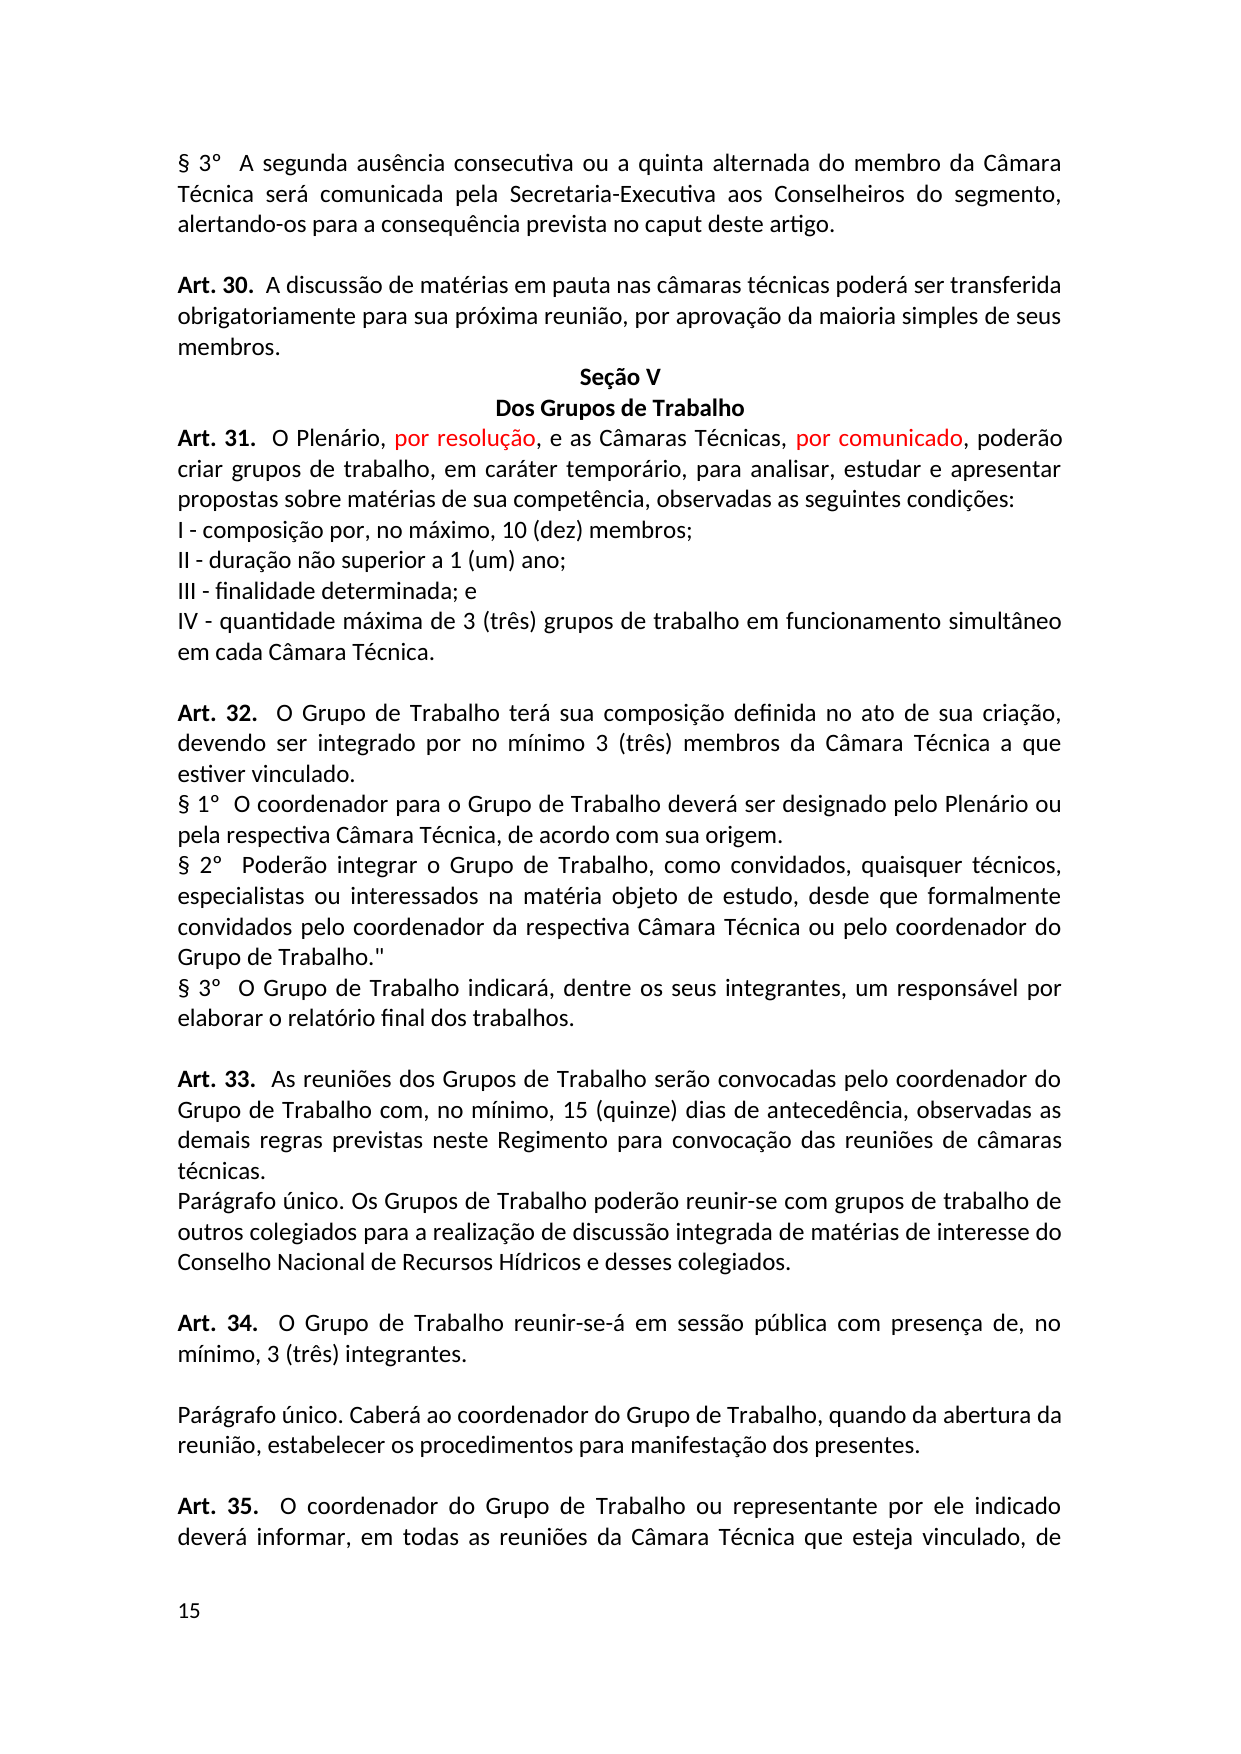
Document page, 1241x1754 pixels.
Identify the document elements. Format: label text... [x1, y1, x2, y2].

text IV - quantidade máxima de 3 (três) grupos de trabalho em funcionamento simultâneo em cada Câmara Técnica. [177, 605, 1063, 666]
text Art. 33. As reuniões dos Grupos de Trabalho serão convocadas pelo coordenador do Grupo de Trabalho com, no mínimo, 15 (quinze) dias de antecedência, observadas as demais regras previstas neste Regimento para convocação das reuniões de câmaras técnicas. [177, 1063, 1063, 1185]
text Art. 30. A discussão de matérias em pauta nas câmaras técnicas poderá ser transferida obrigatoriamente para sua próxima reunião, por aprovação da maioria simples de seus membros. [177, 270, 1063, 361]
text Dos Grupos de Trabalho [177, 392, 1063, 422]
text Art. 34. O Grupo de Trabalho reunir-se-á em sessão pública com presença de, no mínimo, 3 (três) integrantes. [177, 1307, 1063, 1368]
text Parágrafo único. Caberá ao coordenador do Grupo de Trabalho, quando da abertura da reunião, estabelecer os procedimentos para manifestação dos presentes. [177, 1399, 1063, 1460]
text Art. 32. O Grupo de Trabalho terá sua composição definida no ato de sua criação, devendo ser integrado por no mínimo 3 (três) membros da Câmara Técnica a que estiver vinculado. [177, 697, 1063, 788]
text III - finalidade determinada; e [177, 575, 1063, 605]
text II - duração não superior a 1 (um) ano; [177, 544, 1063, 575]
text § 3º O Grupo de Trabalho indicará, dentre os seus integrantes, um responsável por elaborar o relatório final dos trabalhos. [177, 972, 1063, 1033]
text Seção V [177, 361, 1063, 392]
text § 2º Poderão integrar o Grupo de Trabalho, como convidados, quaisquer técnicos, especialistas ou interessados na matéria objeto de estudo, desde que formalmente convidados pelo coordenador da respectiva Câmara Técnica ou pelo coordenador do Grupo de Trabalho." [177, 849, 1063, 972]
text § 3º A segunda ausência consecutiva ou a quinta alternada do membro da Câmara Técnica será comunicada pela Secretaria-Executiva aos Conselheiros do segmento, alertando-os para a consequência prevista no caput deste artigo. [177, 148, 1063, 239]
text Parágrafo único. Os Grupos de Trabalho poderão reunir-se com grupos de trabalho de outros colegiados para a realização de discussão integrada de matérias de interesse do Conselho Nacional de Recursos Hídricos e desses colegiados. [177, 1185, 1063, 1277]
text I - composição por, no máximo, 10 (dez) membros; [177, 514, 1063, 544]
text Art. 31. O Plenário, por resolução, e as Câmaras Técnicas, por comunicado, poderão criar grupos de trabalho, em caráter temporário, para analisar, estudar e apresentar propostas sobre matérias de sua competência, observadas as seguintes condições: [177, 422, 1063, 514]
text § 1º O coordenador para o Grupo de Trabalho deverá ser designado pelo Plenário ou pela respectiva Câmara Técnica, de acordo com sua origem. [177, 788, 1063, 849]
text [177, 1491, 1063, 1552]
